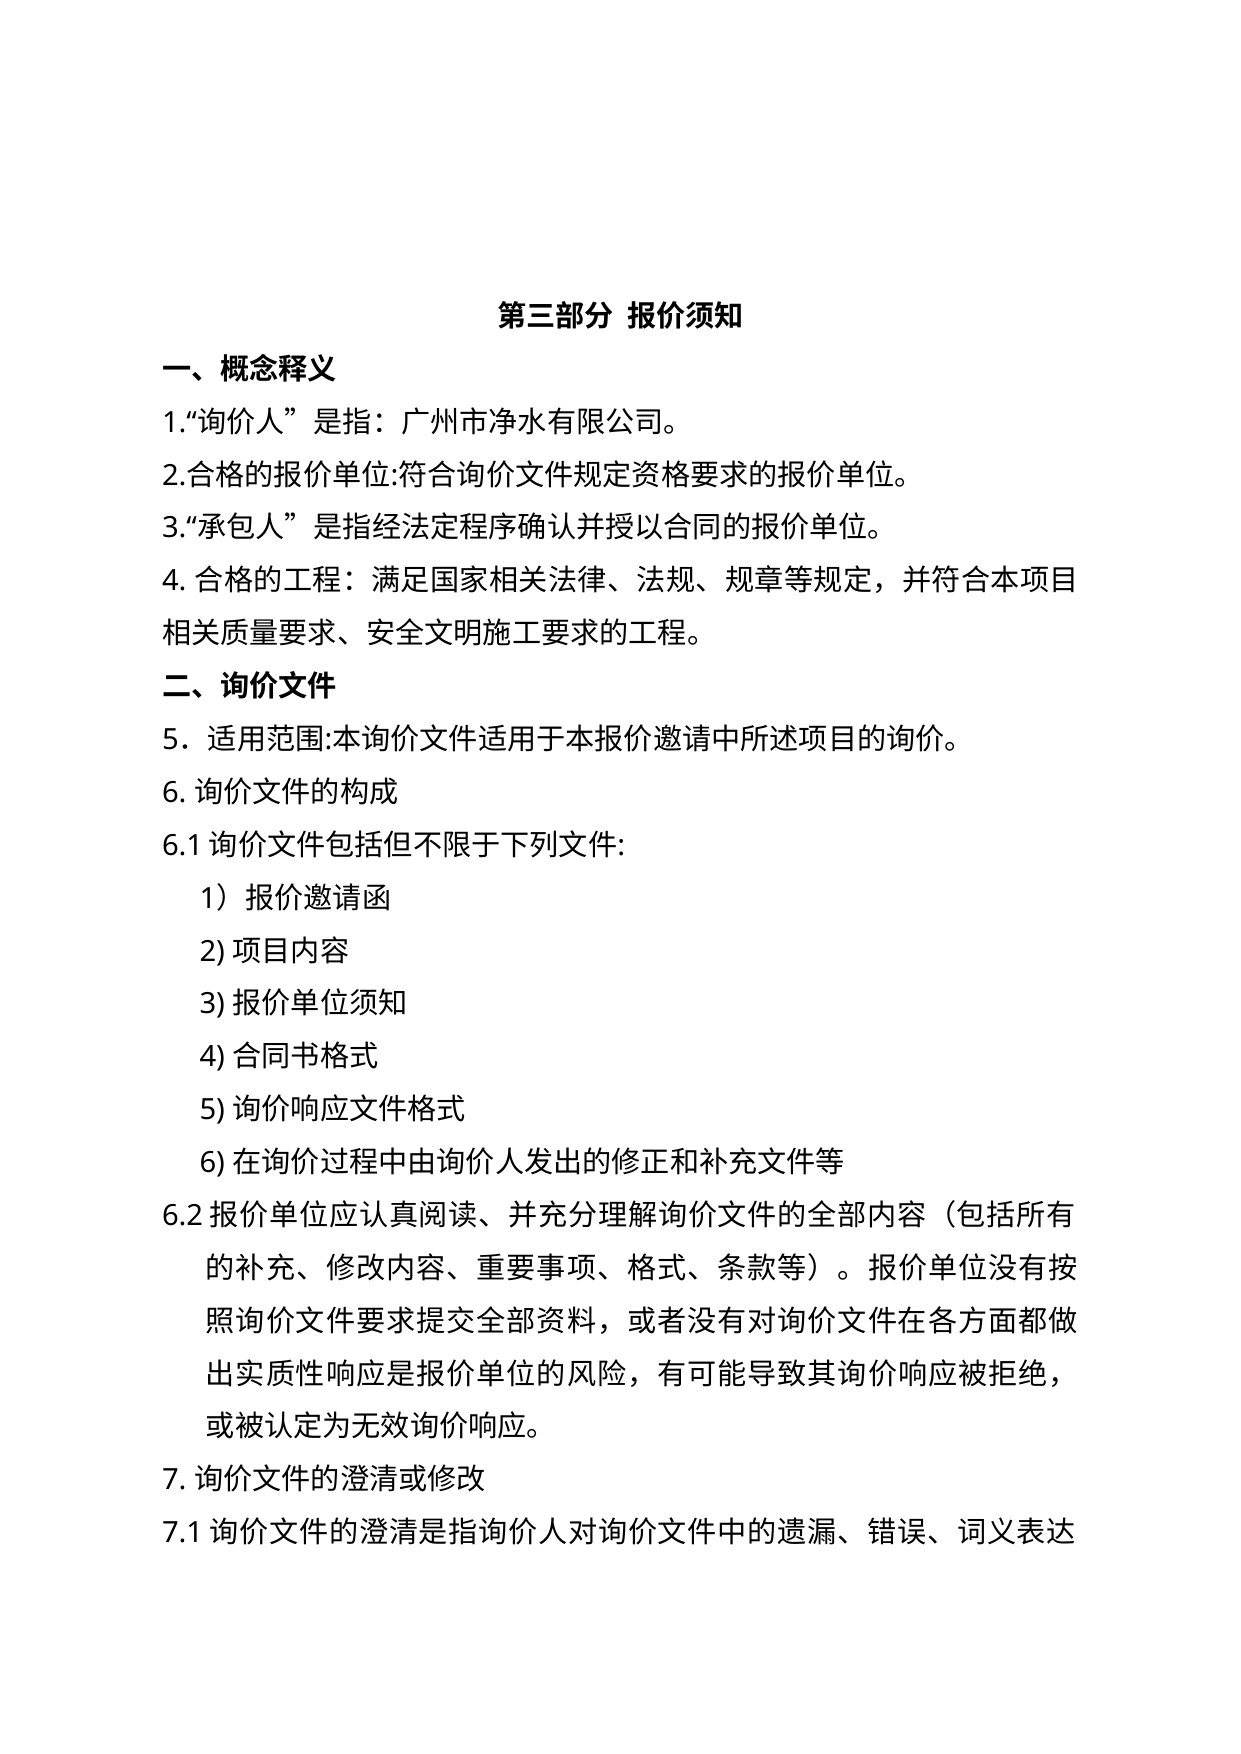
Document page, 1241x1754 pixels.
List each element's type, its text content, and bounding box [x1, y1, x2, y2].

text 1.“询价人”是指：广州市净水有限公司。 [162, 398, 1078, 441]
text 第三部分 报价须知 [162, 292, 1078, 335]
text 7. 询价文件的澄清或修改 [162, 1456, 1078, 1498]
text 2) 项目内容 [162, 927, 1078, 969]
text 一、概念释义 [162, 345, 1078, 388]
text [162, 1509, 1078, 1551]
text 5) 询价响应文件格式 [162, 1086, 1078, 1128]
text 6. 询价文件的构成 [162, 768, 1078, 811]
text 6) 在询价过程中由询价人发出的修正和补充文件等 [162, 1139, 1078, 1181]
text 6.2报价单位应认真阅读、并充分理解询价文件的全部内容（包括所有的补充、修改内容、重要事项、格式、条款等）。报价单位没有按照询价文件要求提交全部资料，或者没有对询价文件在各方面都做出实质性响应是报价单位的风险，有可能导致其询价响应被拒绝，或被认定为无效询价响应。 [162, 1192, 1078, 1445]
text 1）报价邀请函 [162, 874, 1078, 917]
text 3) 报价单位须知 [162, 980, 1078, 1022]
text 3.“承包人”是指经法定程序确认并授以合同的报价单位。 [162, 504, 1078, 546]
text 6.1询价文件包括但不限于下列文件: [162, 821, 1078, 864]
text 5．适用范围:本询价文件适用于本报价邀请中所述项目的询价。 [162, 715, 1078, 758]
text 4) 合同书格式 [162, 1033, 1078, 1075]
text 2.合格的报价单位:符合询价文件规定资格要求的报价单位。 [162, 451, 1078, 493]
text 二、询价文件 [162, 663, 1078, 705]
text 4. 合格的工程：满足国家相关法律、法规、规章等规定，并符合本项目相关质量要求、安全文明施工要求的工程。 [162, 557, 1078, 652]
